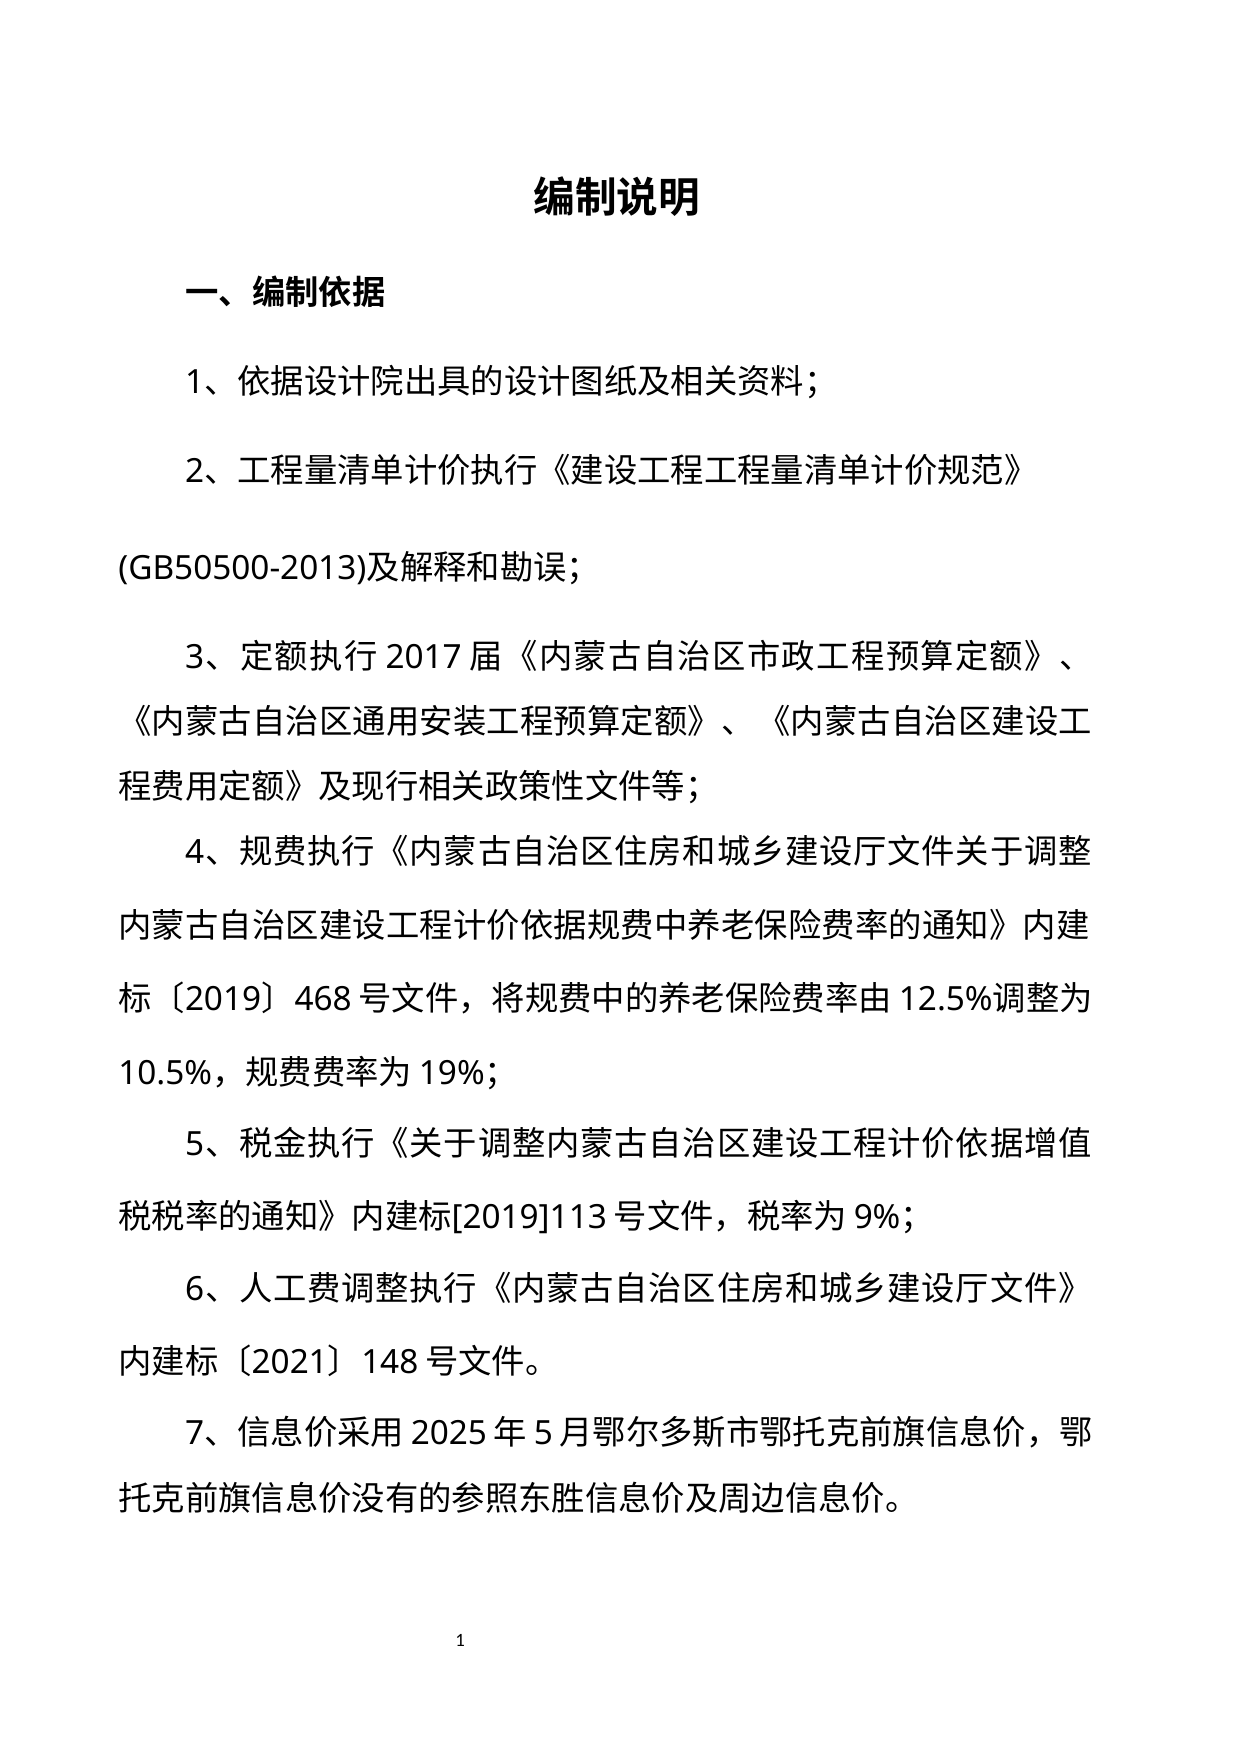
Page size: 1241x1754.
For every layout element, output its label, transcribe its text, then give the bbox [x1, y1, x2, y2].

text 4、规费执行《内蒙古自治区住房和城乡建设厅文件关于调整内蒙古自治区建设工程计价依据规费中养老保险费率的通知》内建标〔2019〕468号文件，将规费中的养老保险费率由12.5%调整为10.5%，规费费率为19%； [118, 817, 1093, 1102]
text 6、人工费调整执行《内蒙古自治区住房和城乡建设厅文件》内建标〔2021〕148号文件。 [118, 1253, 1093, 1392]
text 1、依据设计院出具的设计图纸及相关资料； [118, 346, 1093, 411]
text 2、工程量清单计价执行《建设工程工程量清单计价规范》(GB50500-2013)及解释和勘误； [118, 435, 1093, 598]
text 5、税金执行《关于调整内蒙古自治区建设工程计价依据增值税税率的通知》内建标[2019]113号文件，税率为9%； [118, 1108, 1093, 1247]
text 一、编制依据 [118, 257, 1093, 322]
list 3、定额执行2017届《内蒙古自治区市政工程预算定额》、《内蒙古自治区通用安装工程预算定额》、《内蒙古自治区建设工程费用定额》及现行相关政策性文件等； [118, 622, 1093, 817]
text 编制说明 [140, 162, 1093, 227]
text 7、信息价采用2025年5月鄂尔多斯市鄂托克前旗信息价，鄂托克前旗信息价没有的参照东胜信息价及周边信息价。 [118, 1398, 1093, 1528]
